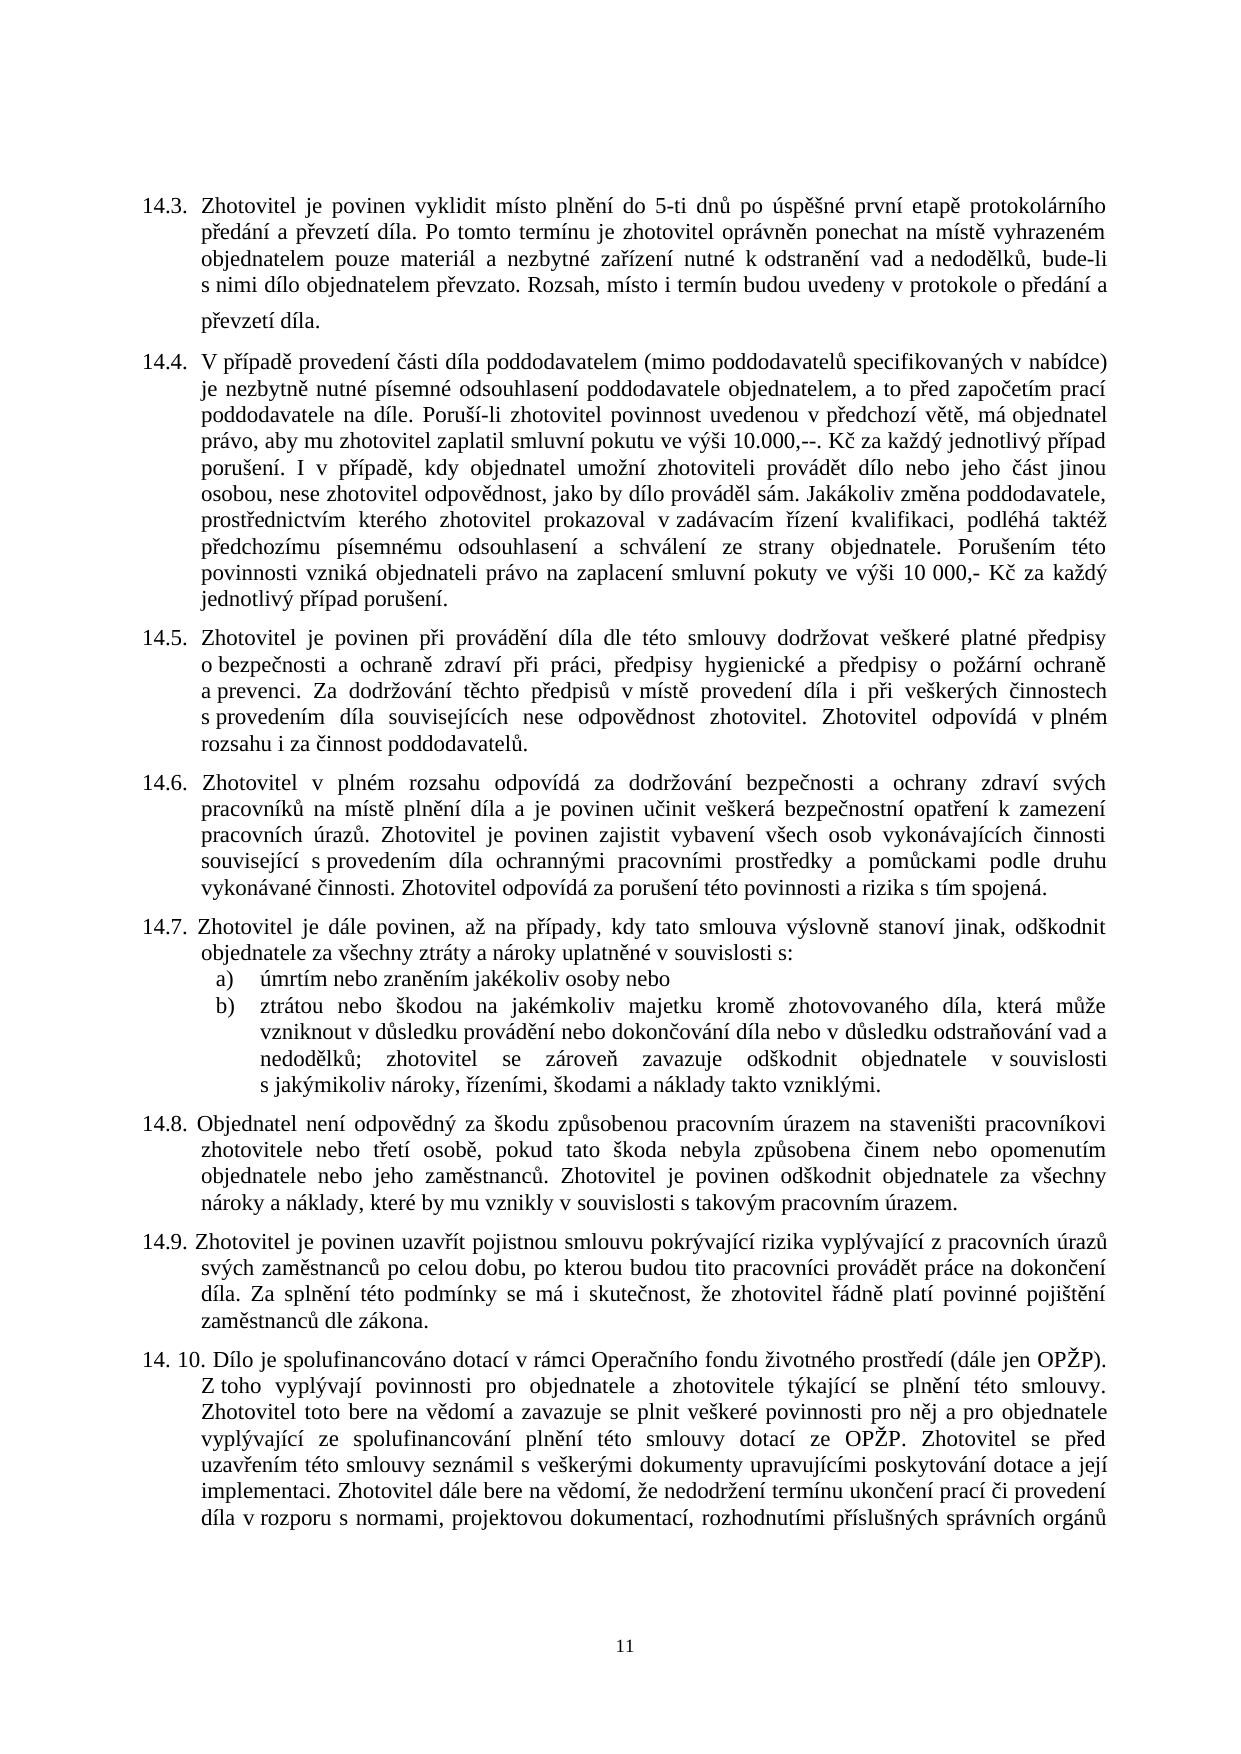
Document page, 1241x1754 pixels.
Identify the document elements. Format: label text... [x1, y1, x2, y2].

text 14.4. V případě provedení části díla poddodavatelem (mimo poddodavatelů specifikovaných v nabídce) je nezbytně nutné písemné odsouhlasení poddodavatele objednatelem, a to před započetím prací poddodavatele na díle. Poruší-li zhotovitel povinnost uvedenou v předchozí větě, má objednatel právo, aby mu zhotovitel zaplatil smluvní pokutu ve výši 10.000,--. Kč za každý jednotlivý případ porušení. I v případě, kdy objednatel umožní zhotoviteli provádět dílo nebo jeho část jinou osobou, nese zhotovitel odpovědnost, jako by dílo prováděl sám. Jakákoliv změna poddodavatele, prostřednictvím kterého zhotovitel prokazoval v zadávacím řízení kvalifikaci, podléhá taktéž předchozímu písemnému odsouhlasení a schválení ze strany objednatele. Porušením této povinnosti vzniká objednateli právo na zaplacení smluvní pokuty ve výši 10 000,- Kč za každý jednotlivý případ porušení. [142, 348, 1107, 612]
text 14.5. Zhotovitel je povinen při provádění díla dle této smlouvy dodržovat veškeré platné předpisy o bezpečnosti a ochraně zdraví při práci, předpisy hygienické a předpisy o požární ochraně a prevenci. Za dodržování těchto předpisů v místě provedení díla i při veškerých činnostech s provedením díla souvisejících nese odpovědnost zhotovitel. Zhotovitel odpovídá v plném rozsahu i za činnost poddodavatelů. [142, 624, 1107, 756]
text 14.6. Zhotovitel v plném rozsahu odpovídá za dodržování bezpečnosti a ochrany zdraví svých pracovníků na místě plnění díla a je povinen učinit veškerá bezpečnostní opatření k zamezení pracovních úrazů. Zhotovitel je povinen zajistit vybavení všech osob vykonávajících činnosti související s provedením díla ochrannými pracovními prostředky a pomůckami podle druhu vykonávané činnosti. Zhotovitel odpovídá za porušení této povinnosti a rizika s tím spojená. [142, 768, 1107, 900]
list ztrátou nebo škodou na jakémkoliv majetku kromě zhotovovaného díla, která může vzniknout v důsledku provádění nebo dokončování díla nebo v důsledku odstraňování vad a nedodělků; zhotovitel se zároveň zavazuje odškodnit objednatele v souvislosti s jakýmikoliv nároky, řízeními, škodami a náklady takto vzniklými. [216, 992, 1107, 1097]
list 14.9. Zhotovitel je povinen uzavřít pojistnou smlouvu pokrývající rizika vyplývající z pracovních úrazů svých zaměstnanců po celou dobu, po kterou budou tito pracovníci provádět práce na dokončení díla. Za splnění této podmínky se má i skutečnost, že zhotovitel řádně platí povinné pojištění zaměstnanců dle zákona. [142, 1228, 1107, 1333]
list úmrtím nebo zraněním jakékoliv osoby nebo [216, 966, 1107, 992]
list 14.8. Objednatel není odpovědný za škodu způsobenou pracovním úrazem na staveništi pracovníkovi zhotovitele nebo třetí osobě, pokud tato škoda nebyla způsobena činem nebo opomenutím objednatele nebo jeho zaměstnanců. Zhotovitel je povinen odškodnit objednatele za všechny nároky a náklady, které by mu vznikly v souvislosti s takovým pracovním úrazem. [142, 1110, 1107, 1215]
subtitle 14.3. Zhotovitel je povinen vyklidit místo plnění do 5-ti dnů po úspěšné první etapě protokolárního předání a převzetí díla. Po tomto termínu je zhotovitel oprávněn ponechat na místě vyhrazeném objednatelem pouze materiál a nezbytné zařízení nutné k odstranění vad a nedodělků, bude-li s nimi dílo objednatelem převzato. Rozsah, místo i termín budou uvedeny v protokole o předání a převzetí díla. [142, 192, 1107, 336]
list 14.7. Zhotovitel je dále povinen, až na případy, kdy tato smlouva výslovně stanoví jinak, odškodnit objednatele za všechny ztráty a nároky uplatněné v souvislosti s: [142, 913, 1107, 966]
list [142, 1346, 1107, 1530]
